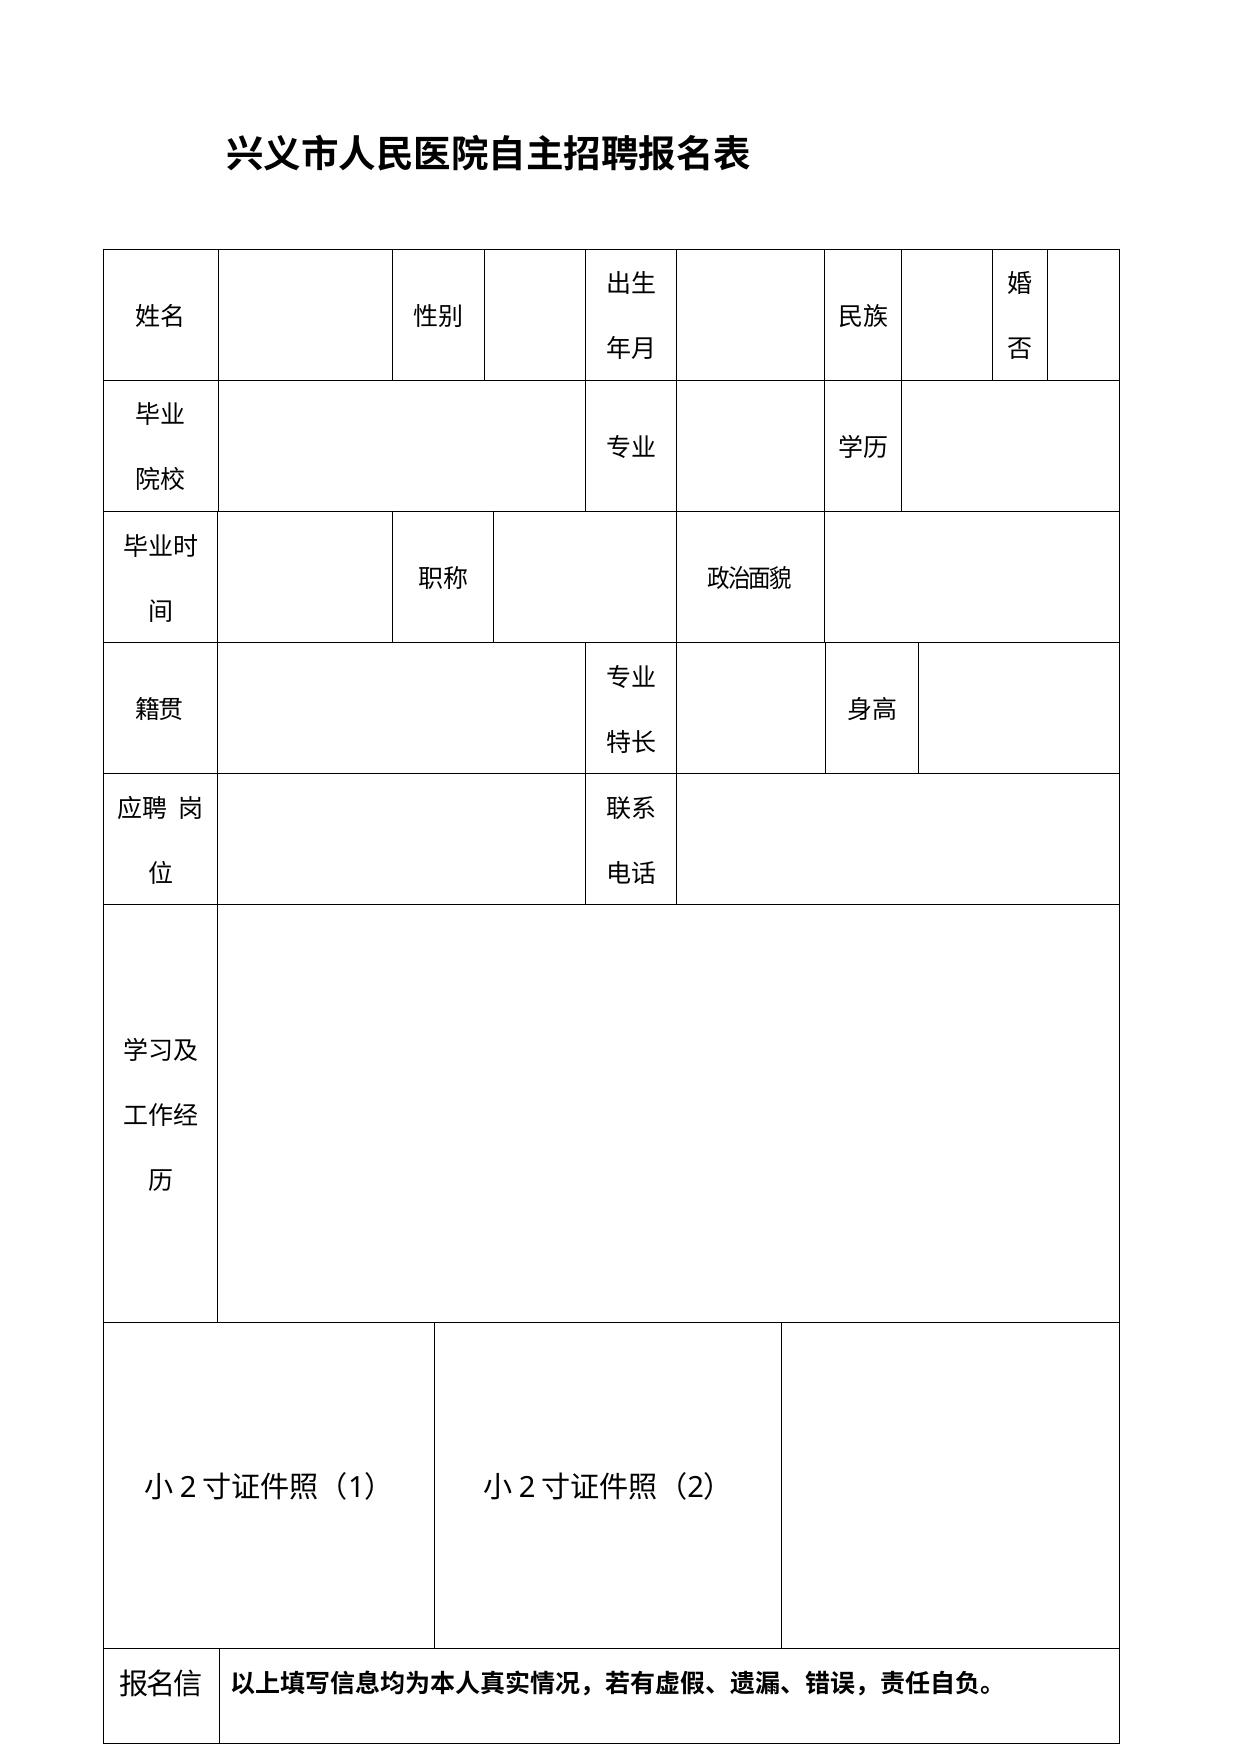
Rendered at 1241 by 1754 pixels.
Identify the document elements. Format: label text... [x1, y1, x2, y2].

table_cell [677, 774, 1119, 904]
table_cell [220, 1649, 1119, 1742]
table_cell [219, 381, 585, 511]
table_header [485, 250, 585, 379]
table_cell 籍贯 [104, 643, 217, 773]
table_cell [218, 905, 1119, 1322]
table_cell 专业特长 [586, 643, 676, 773]
table_cell 毕业时间 [104, 512, 217, 642]
table_header 民族 [825, 250, 901, 379]
table_cell [919, 643, 1119, 773]
table_header [1048, 250, 1119, 379]
text 兴义市人民医院自主招聘报名表 [148, 118, 1092, 183]
table_cell 学历 [825, 381, 901, 511]
table_cell 学习及工作经历 [104, 905, 217, 1322]
table_cell [902, 381, 1119, 511]
table_header 姓名 [104, 250, 218, 379]
table_cell [494, 512, 676, 642]
table_cell 小2寸证件照（1） [104, 1323, 434, 1648]
table_cell [782, 1323, 1119, 1648]
table_cell [218, 774, 585, 904]
table_cell 专业 [586, 381, 676, 511]
table_cell [677, 643, 825, 773]
table_cell 小2寸证件照（2） [435, 1323, 781, 1648]
table_header [902, 250, 992, 379]
table_cell 报名信息确认栏 [104, 1649, 219, 1742]
table_cell 身高 [826, 643, 918, 773]
table_header [219, 250, 392, 379]
table_cell 职称 [393, 512, 493, 642]
table_header 性别 [393, 250, 484, 379]
table_cell [677, 381, 824, 511]
table_header 出生 年月 [586, 250, 676, 379]
table_cell 应聘 岗位 [104, 774, 217, 904]
table_cell 政治面貌 [677, 512, 824, 642]
table_cell 联系 电话 [586, 774, 676, 904]
table_cell [218, 643, 585, 773]
table_header [677, 250, 824, 379]
table_header 婚否 [993, 250, 1047, 379]
table_cell [825, 512, 1119, 642]
table_cell [218, 512, 392, 642]
table_cell 毕业 院校 [104, 381, 218, 511]
